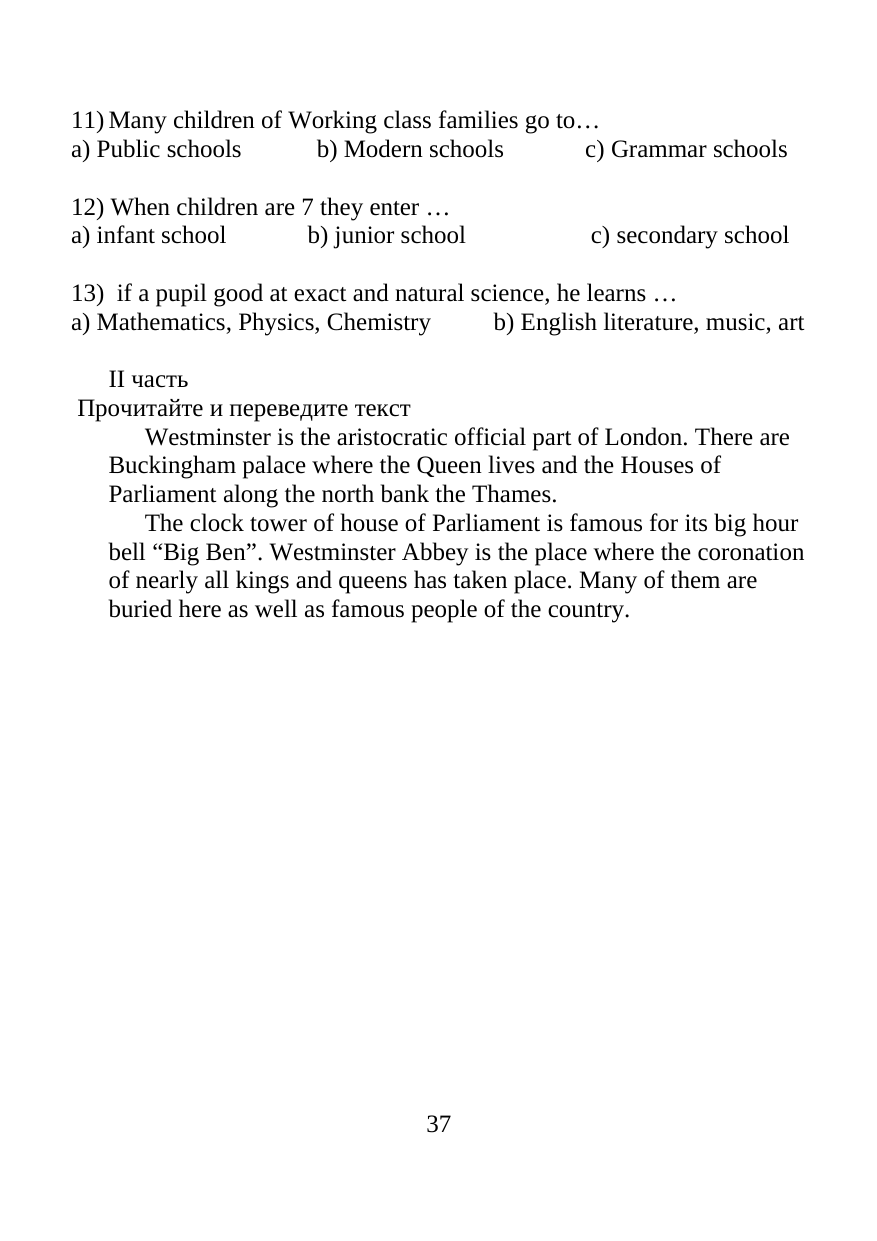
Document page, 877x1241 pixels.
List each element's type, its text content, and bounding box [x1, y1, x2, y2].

text Westminster is the aristocratic official part of London. There are Buckingham palace where the Queen lives and the Houses of Parliament along the north bank the Thames. [108, 422, 806, 508]
text II часть [108, 364, 806, 393]
text Прочитайте и переведите текст [71, 393, 863, 422]
text a) Mathematics, Physics, Chemistry b) English literature, music, art [71, 307, 806, 336]
list Many children of Working class families go to… [71, 106, 806, 134]
text 13) if a pupil good at exact and natural science, he learns … [71, 278, 806, 307]
text 12) When children are 7 they enter … [71, 192, 806, 221]
text a) Public schools b) Modern schools c) Grammar schools [71, 134, 806, 163]
text The clock tower of house of Parliament is famous for its big hour bell “Big Ben”. Westminster Abbey is the place where the coronation of nearly all kings and queens has taken place. Many of them are buried here as well as famous people of the country. [108, 508, 806, 623]
text a) infant school b) junior school c) secondary school [71, 221, 806, 249]
